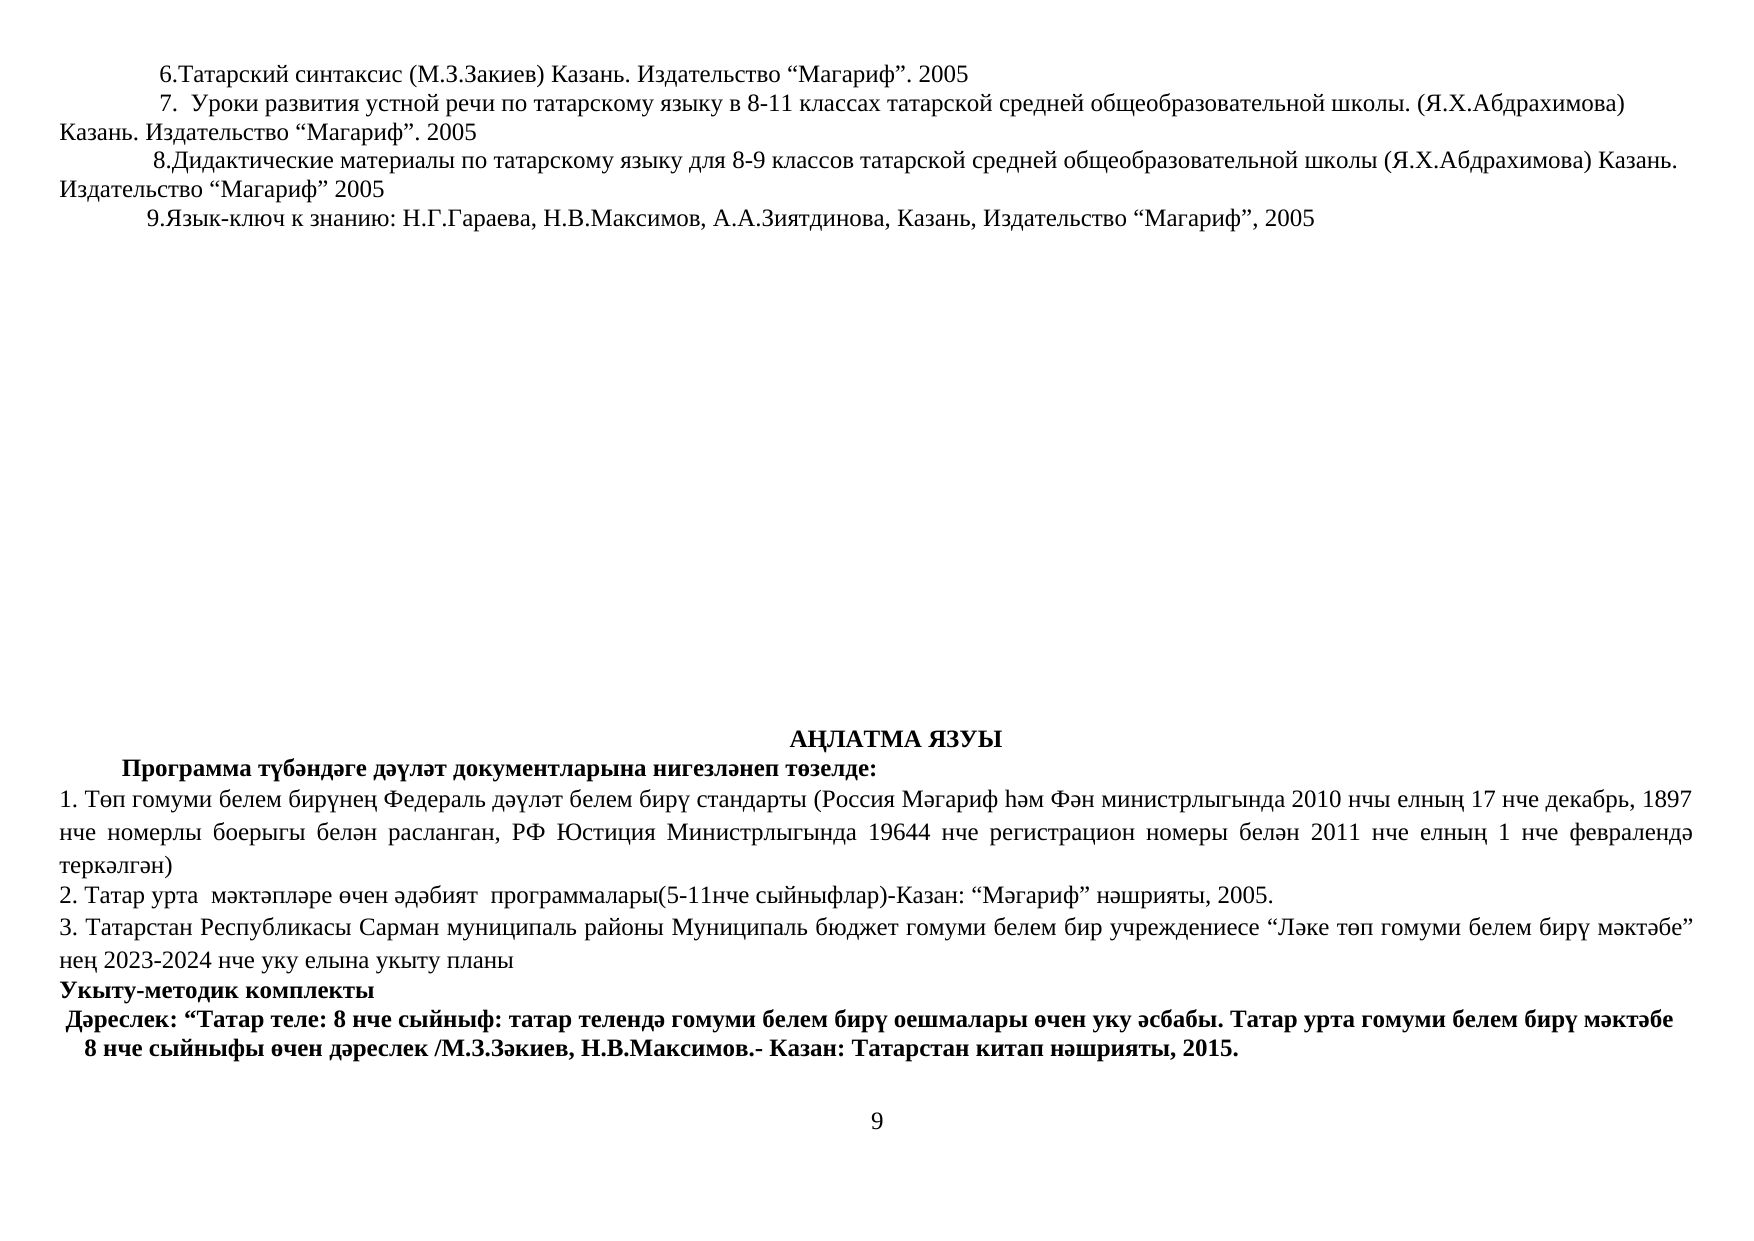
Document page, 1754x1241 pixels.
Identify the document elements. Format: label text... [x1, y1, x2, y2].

text 6.Татарский синтаксис (М.З.Закиев) Казань. Издательство “Магариф”. 2005 [59, 59, 1695, 88]
text 3. Татарстан Республикасы Сарман муниципаль районы Муниципаль бюджет гомуми белем бир учреждениесе “Ләке төп гомуми белем бирү мәктәбе” нең 2023-2024 нче уку елына укыту планы [59, 909, 1695, 975]
text АҢЛАТМА ЯЗУЫ [59, 724, 1695, 753]
text Программа түбәндәге дәүләт документларына нигезләнеп төзелде: [115, 753, 1695, 781]
text 2. Татар урта мәктәпләре өчен әдәбият программалары(5-11нче сыйныфлар)-Казан: “Мәгариф” нәшрияты, 2005. [59, 880, 1695, 909]
text 8 нче сыйныфы өчен дәреслек /М.З.Зәкиев, Н.В.Максимов.- Казан: Татарстан китап нәшрияты, 2015. [59, 1033, 1695, 1061]
text 1. Төп гомуми белем бирүнең Федераль дәүләт белем бирү стандарты (Россия Мәгариф һәм Фән министрлыгында 2010 нчы елның 17 нче декабрь, 1897 нче номерлы боерыгы белән расланган, РФ Юстиция Министрлыгында 19644 нче регистрацион номеры белән 2011 нче елның 1 нче февралендә теркәлгән) [59, 781, 1695, 880]
text 8.Дидактические материалы по татарскому языку для 8-9 классов татарской средней общеобразовательной школы (Я.Х.Абдрахимова) Казань. Издательство “Магариф” 2005 [59, 145, 1695, 203]
text Дәреслек: “Татар теле: 8 нче сыйныф: татар телендә гомуми белем бирү оешмалары өчен уку әсбабы. Татар урта гомуми белем бирү мәктәбе [59, 1004, 1695, 1033]
text 7. Уроки развития устной речи по татарскому языку в 8-11 классах татарской средней общеобразовательной школы. (Я.Х.Абдрахимова) Казань. Издательство “Магариф”. 2005 [59, 88, 1695, 145]
text 9.Язык-ключ к знанию: Н.Г.Гараева, Н.В.Максимов, А.А.Зиятдинова, Казань, Издательство “Магариф”, 2005 [59, 203, 1695, 232]
text Укыту-методик комплекты [59, 975, 1695, 1004]
